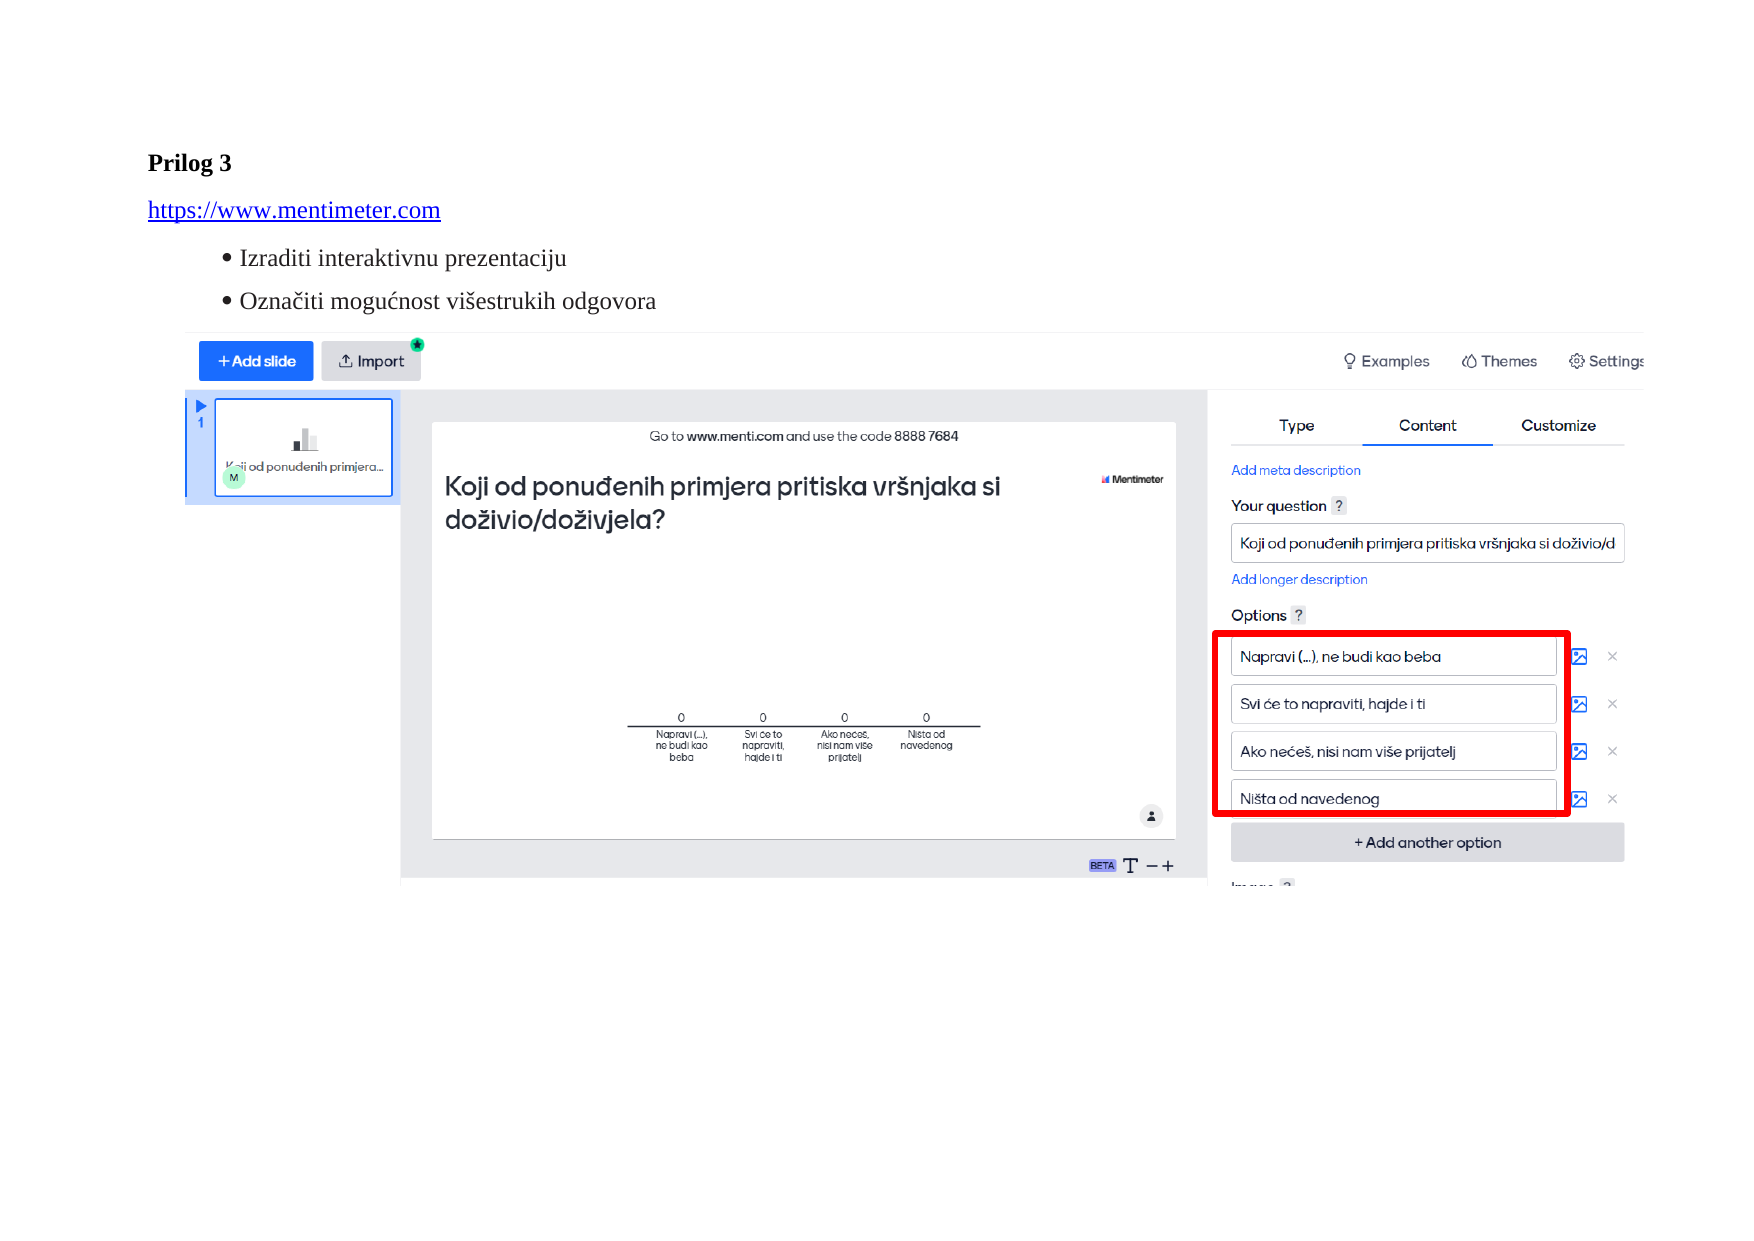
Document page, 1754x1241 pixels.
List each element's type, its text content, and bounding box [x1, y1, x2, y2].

list Označiti mogućnost višestrukih odgovora [223, 286, 1606, 315]
list Izraditi interaktivnu prezentaciju [223, 243, 1606, 272]
picture [185, 329, 1644, 886]
text Prilog 3 [148, 148, 1606, 176]
text https://www.mentimeter.com [148, 195, 1606, 224]
